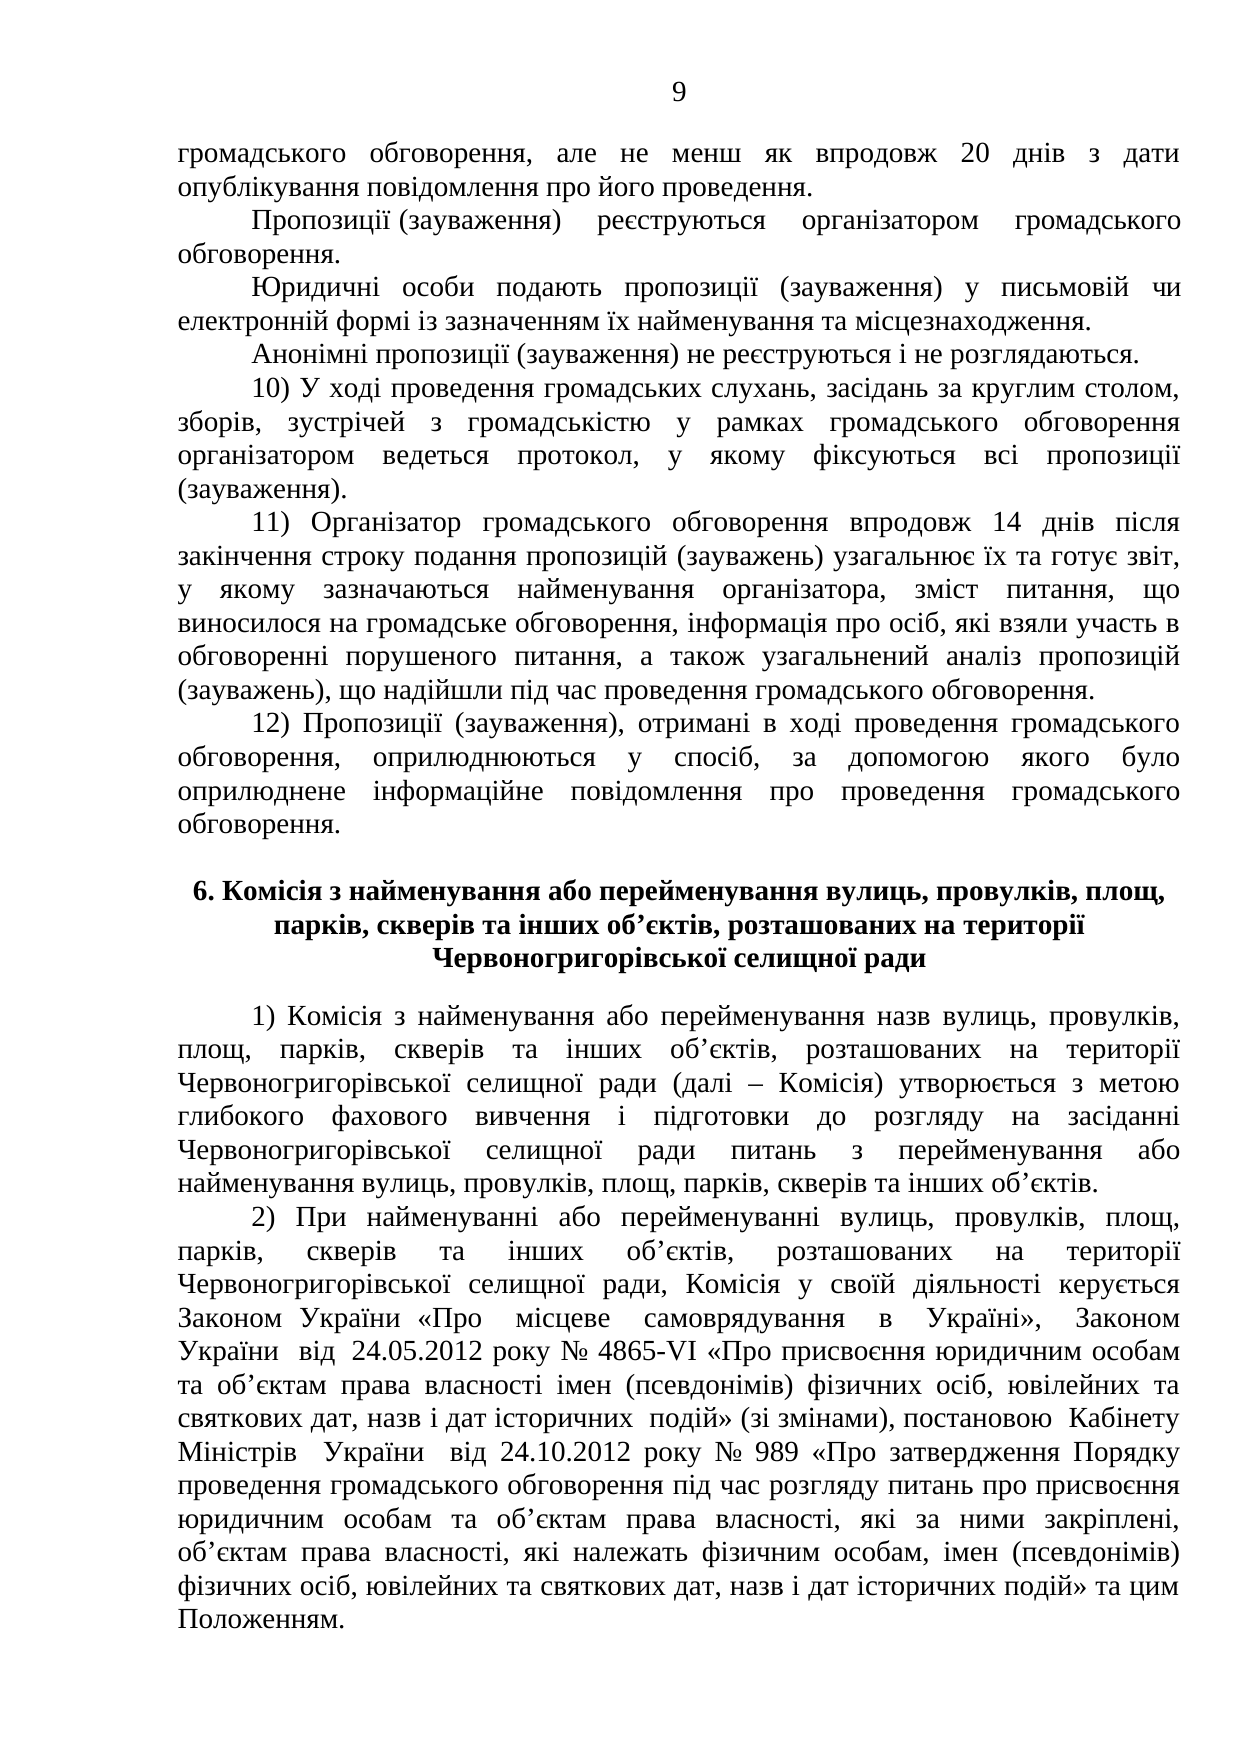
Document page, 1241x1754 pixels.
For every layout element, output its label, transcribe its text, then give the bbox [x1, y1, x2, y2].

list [177, 135, 1181, 202]
list 1) Комісія з найменування або перейменування назв вулиць, провулків, площ, парків, скверів та інших об’єктів, розташованих на території Червоногригорівської селищної ради (далі – Комісія) утворюється з метою глибокого фахового вивчення і підготовки до розгляду на засіданні Червоногригорівської селищної ради питань з перейменування або найменування вулиць, провулків, площ, парків, скверів та інших об’єктів. [177, 998, 1181, 1199]
list 11) Організатор громадського обговорення впродовж 14 днів після закінчення строку подання пропозицій (зауважень) узагальнює їх та готує звіт, у якому зазначаються найменування організатора, зміст питання, що виносилося на громадське обговорення, інформація про осіб, які взяли участь в обговоренні порушеного питання, а також узагальнений аналіз пропозицій (зауважень), що надійшли під час проведення громадського обговорення. [177, 504, 1181, 706]
text Юридичні особи подають пропозиції (зауваження) у письмовій чи електронній формі із зазначенням їх найменування та місцезнаходження. [177, 269, 1181, 337]
list 12) Пропозиції (зауваження), отримані в ході проведення громадського обговорення, оприлюднюються у спосіб, за допомогою якого було оприлюднене інформаційне повідомлення про проведення громадського обговорення. [177, 706, 1181, 840]
list 10) У ході проведення громадських слухань, засідань за круглим столом, зборів, зустрічей з громадськістю у рамках громадського обговорення організатором ведеться протокол, у якому фіксуються всі пропозиції (зауваження). [177, 370, 1181, 504]
text Анонімні пропозиції (зауваження) не реєструються і не розглядаються. [177, 337, 1181, 370]
subtitle 6. Комісія з найменування або перейменування вулиць, провулків, площ, парків, скверів та інших об’єктів, розташованих на території Червоногригорівської селищної ради [177, 873, 1181, 974]
list 2) При найменуванні або перейменуванні вулиць, провулків, площ, парків, скверів та інших об’єктів, розташованих на території Червоногригорівської селищної ради, Комісія у своїй діяльності керується Законом України «Про місцеве самоврядування в Україні», Законом України від 24.05.2012 року № 4865-VI «Про присвоєння юридичним особам та об’єктам права власності імен (псевдонімів) фізичних осіб, ювілейних та святкових дат, назв і дат історичних подій» (зі змінами), постановою Кабінету Міністрів України від 24.10.2012 року № 989 «Про затвердження Порядку проведення громадського обговорення під час розгляду питань про присвоєння юридичним особам та об’єктам права власності, які за ними закріплені, об’єктам права власності, які належать фізичним особам, імен (псевдонімів) фізичних осіб, ювілейних та святкових дат, назв і дат історичних подій» та цим Положенням. [177, 1199, 1181, 1635]
text Пропозиції (зауваження) реєструються організатором громадського обговорення. [177, 202, 1181, 269]
